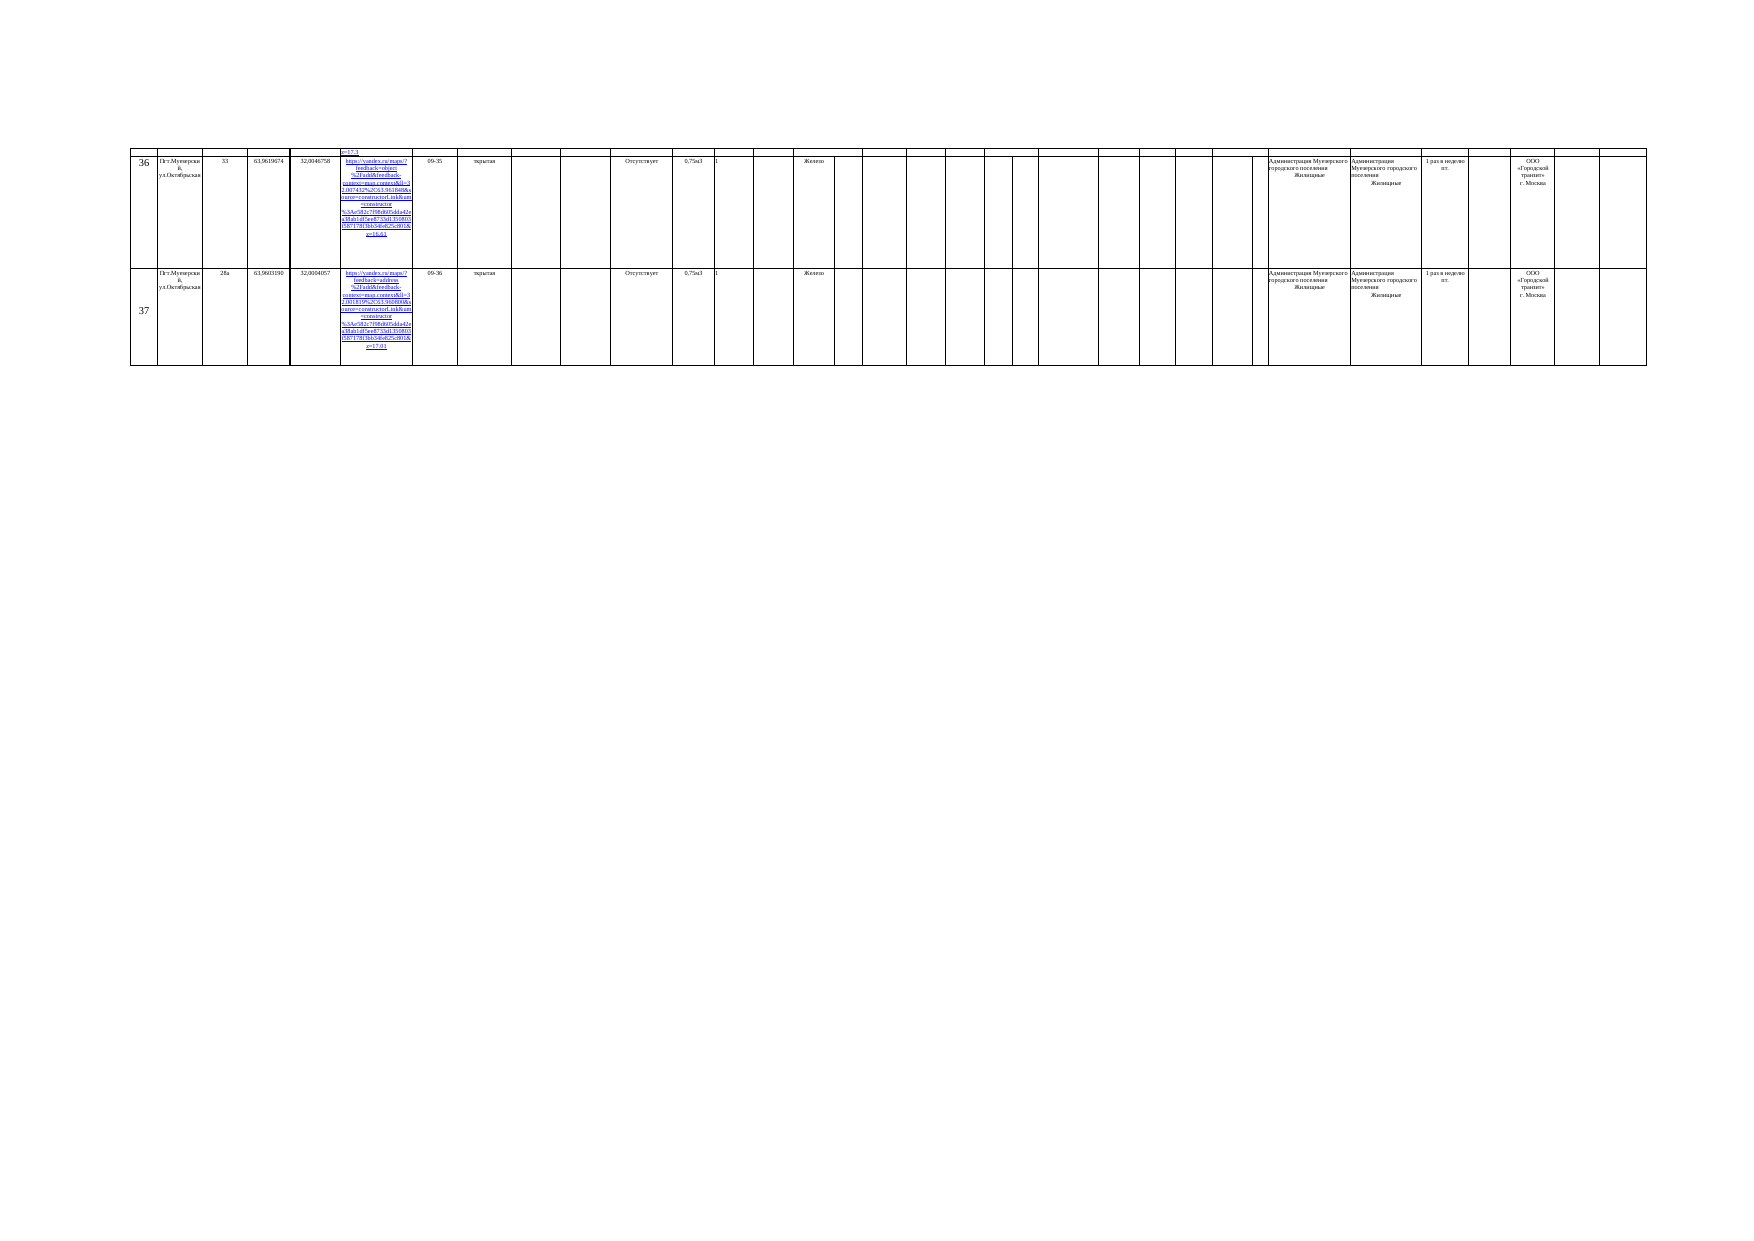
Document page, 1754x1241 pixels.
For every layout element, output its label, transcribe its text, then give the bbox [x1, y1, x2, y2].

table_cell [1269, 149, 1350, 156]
table_cell [1039, 157, 1098, 268]
table_cell [985, 149, 1038, 156]
table_cell [561, 149, 610, 156]
table_cell Железо [794, 157, 834, 268]
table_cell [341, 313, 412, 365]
table_cell 1 раз в неделю пт. [1422, 157, 1468, 268]
table_cell 36 [131, 157, 157, 268]
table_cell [1269, 157, 1350, 268]
table_cell [1469, 269, 1510, 365]
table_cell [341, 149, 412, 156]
table_cell [1140, 149, 1175, 156]
table_cell [1099, 269, 1139, 365]
table_cell 37 [131, 269, 157, 365]
table_cell [946, 269, 984, 365]
table_cell [1555, 269, 1599, 365]
table_cell 1 [715, 157, 753, 268]
table_cell [1140, 157, 1175, 268]
table_cell [907, 269, 945, 365]
table_cell Железо [794, 269, 834, 365]
table_cell 0,75м3 [673, 157, 714, 268]
table_cell Отсутствует [611, 157, 672, 268]
table_cell [1039, 149, 1098, 156]
table_cell [1600, 269, 1646, 365]
table_cell [1176, 149, 1212, 156]
table_cell Администрация Муезерского городского поселения Жилищные [1351, 157, 1421, 268]
table_cell [512, 149, 560, 156]
table_cell [946, 149, 984, 156]
table_cell [1213, 157, 1252, 268]
table_cell [1013, 157, 1038, 268]
table_cell 32,0046758 [291, 157, 340, 268]
table_cell [946, 157, 984, 268]
table_cell [985, 269, 1012, 365]
table_cell Администрация Муезерского городского поселения Жилищные [1351, 269, 1421, 365]
table_cell ООО «Городской транзит» г. Москва [1511, 157, 1554, 268]
table_cell [835, 269, 862, 365]
table_cell [754, 149, 793, 156]
table_cell [1140, 269, 1175, 365]
table_cell 63,9603190 [248, 269, 289, 365]
table_cell [907, 149, 945, 156]
table_cell [1555, 157, 1599, 268]
table_cell [1176, 269, 1212, 365]
table_cell Отсутствует [611, 269, 672, 365]
table_cell [1099, 149, 1139, 156]
table_cell [1253, 269, 1268, 365]
table_cell [863, 269, 906, 365]
table_cell 0,75м3 [673, 269, 714, 365]
table_cell [835, 157, 862, 268]
table_cell 28а [203, 269, 247, 365]
table_cell [1176, 157, 1212, 268]
table_cell [1600, 149, 1646, 156]
table_cell [1469, 157, 1510, 268]
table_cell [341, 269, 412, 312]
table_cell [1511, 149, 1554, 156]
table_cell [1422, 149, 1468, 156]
table_cell [754, 269, 793, 365]
table_cell [1213, 149, 1268, 156]
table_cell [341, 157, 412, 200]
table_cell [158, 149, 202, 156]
table_cell [863, 157, 906, 268]
table_cell [1099, 157, 1139, 268]
table_cell 09-36 [413, 269, 457, 365]
table_cell [1213, 269, 1252, 365]
table_cell [512, 269, 560, 365]
table_cell 63,9619674 [248, 157, 289, 268]
table_cell 09-35 [413, 157, 457, 268]
table_cell Пгт.Муезерский, ул.Октябрьская [158, 269, 202, 365]
table_cell [1039, 269, 1098, 365]
table_cell ткрытая [458, 269, 511, 365]
table_cell [754, 157, 793, 268]
table_cell ткрытая [458, 157, 511, 268]
table_cell [907, 157, 945, 268]
table_cell [1600, 157, 1646, 268]
table_cell [1469, 149, 1510, 156]
table_cell ООО «Городской транзит» г. Москва [1511, 269, 1554, 365]
table_cell [1253, 157, 1268, 268]
table_cell 32,0004057 [291, 269, 340, 365]
table_cell [985, 157, 1012, 268]
table_cell 33 [203, 157, 247, 268]
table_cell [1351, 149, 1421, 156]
table_cell 1 [715, 269, 753, 365]
table_cell [1013, 269, 1038, 365]
table_cell [512, 157, 560, 268]
table_cell [561, 269, 610, 365]
table_cell [863, 149, 906, 156]
table_cell Администрация Муезерского городского поселения Жилищные [1269, 269, 1350, 365]
table_cell [1555, 149, 1599, 156]
table_cell [561, 157, 610, 268]
table_cell 1 раз в неделю пт. [1422, 269, 1468, 365]
table_cell Пгт.Муезерский, ул.Октябрьская [158, 157, 202, 268]
